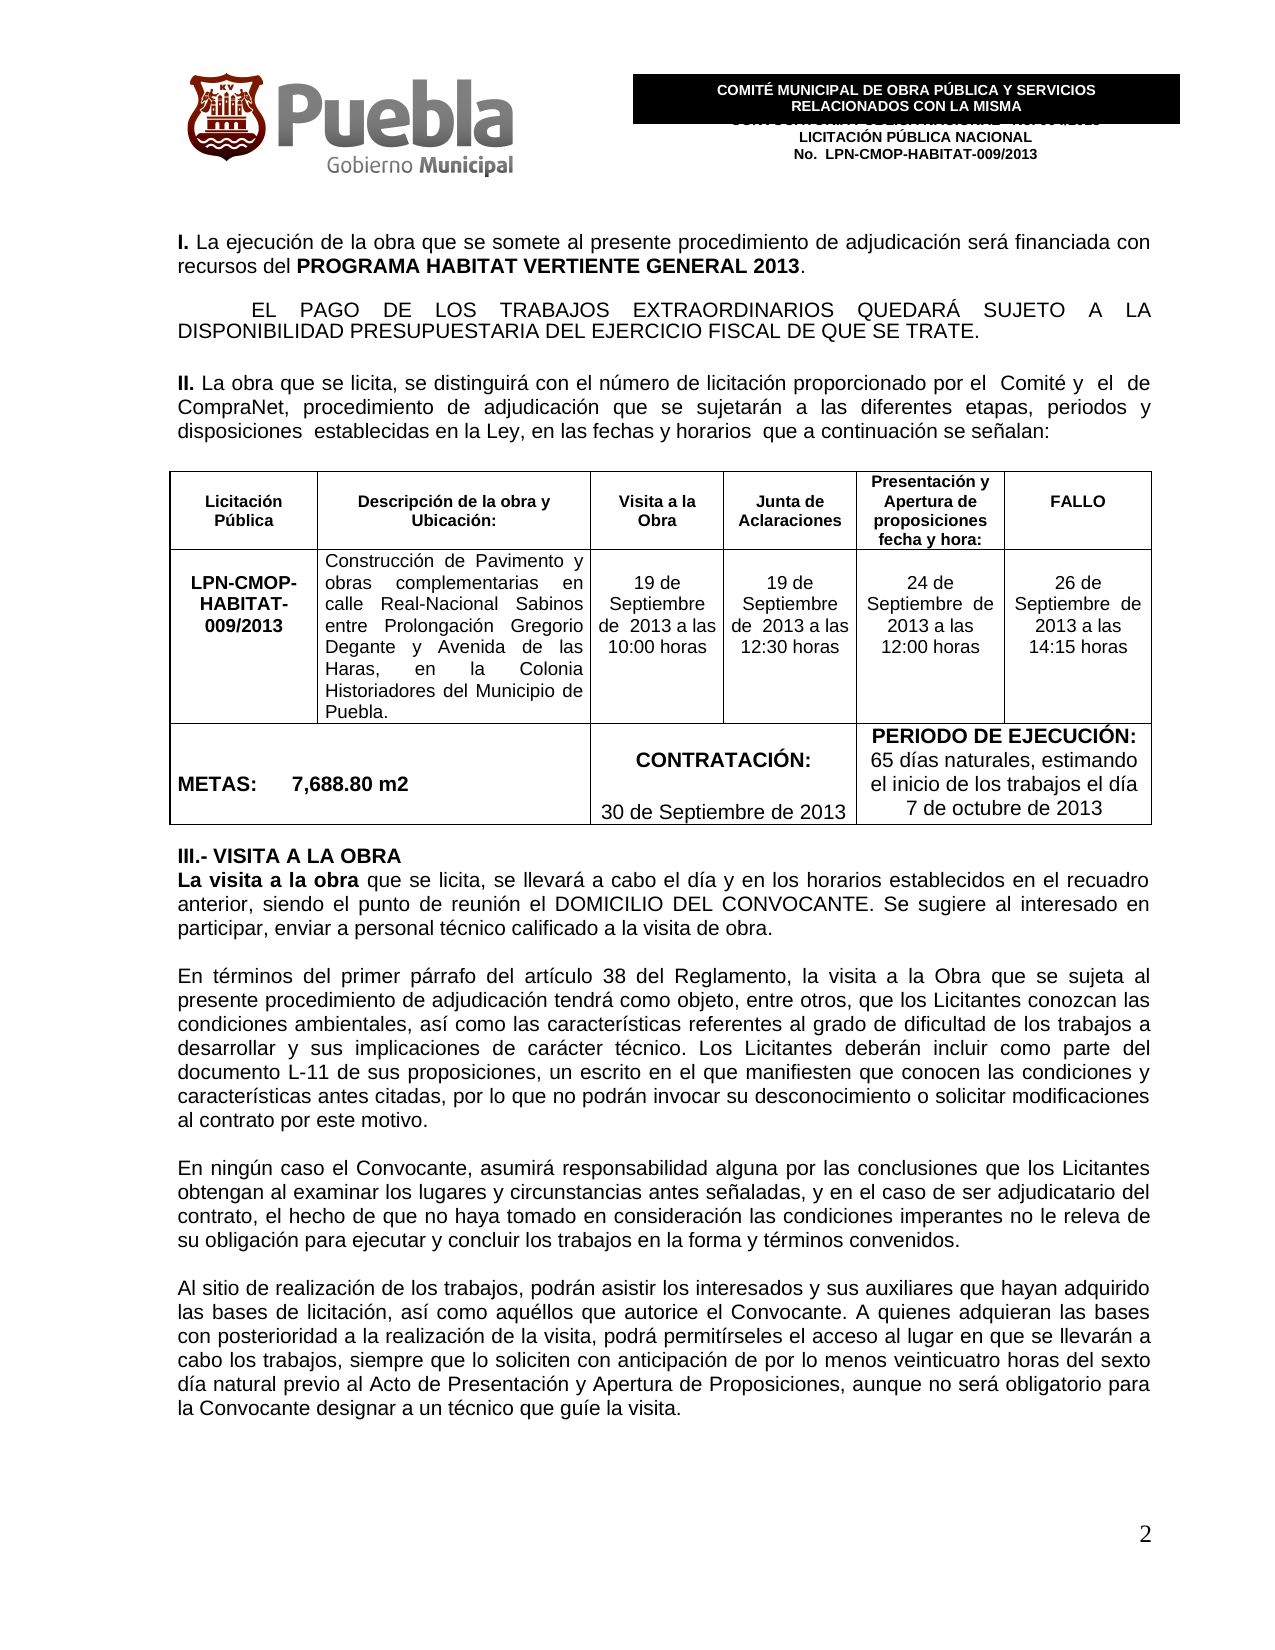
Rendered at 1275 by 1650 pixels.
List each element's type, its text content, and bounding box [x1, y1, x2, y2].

table_cell 19 de Septiembre de las 12:30 horas [724, 550, 856, 722]
table_cell PERIODO DE EJECUCIÓN: 65 días naturales, estimando el inicio de los trabajos el día 7 de octubre de 2013 [857, 724, 1151, 824]
text En términos del primer párrafo del artículo 38 del Reglamento, la visita a la Obra que se sujeta al presente procedimiento de adjudicación tendrá como objeto, entre otros, que los Licitantes conozcan las condiciones ambientales, así como las características referentes al grado de dificultad de los trabajos a desarrollar y sus implicaciones de carácter técnico. Los Licitantes deberán incluir como parte del documento L-11 de sus proposiciones, un escrito en el que manifiesten que conocen las condiciones y características antes citadas, por lo que no podrán invocar su desconocimiento o solicitar modificaciones al contrato por este motivo. [177, 964, 1152, 1132]
table_header Licitación Pública [171, 472, 317, 549]
text EL PAGO DE LOS TRABAJOS EXTRAORDINARIOS QUEDARÁ SUJETO A LA DISPONIBILIDAD PRESUPUESTARIA DEL EJERCICIO FISCAL DE QUE SE TRATE. [177, 301, 1152, 343]
table_cell 26 de Septiembre de las 14:15 horas [1005, 550, 1151, 722]
table_header Descripción de la obra y Ubicación: [318, 472, 590, 549]
text En ningún caso el Convocante, asumirá responsabilidad alguna por las conclusiones que los Licitantes obtengan al examinar los lugares y circunstancias antes señaladas, y en el caso de ser adjudicatario del contrato, el hecho de que no haya tomado en consideración las condiciones imperantes no le releva de su obligación para ejecutar y concluir los trabajos en la forma y términos convenidos. [177, 1156, 1152, 1252]
text III.- VISITA A LA OBRA [177, 844, 1152, 868]
table_cell Construcción de Pavimento y obras complementarias en calle Real-Nacional Sabinos entre Prolongación Gregorio Degante y Avenida de las Haras, en la Colonia Historiadores del Municipio de Puebla. [318, 550, 590, 722]
table_header FALLO [1005, 472, 1151, 549]
table_header Visita a la Obra [591, 472, 723, 549]
table_cell CONTRATACIÓN: 30 de Septiembre de 2013 [591, 724, 856, 824]
text Al sitio de realización de los trabajos, podrán asistir los interesados y sus auxiliares que hayan adquirido las bases de licitación, así como aquéllos que autorice el Convocante. A quienes adquieran las bases con posterioridad a la realización de la visita, podrá permitírseles el acceso al lugar en que se llevarán a cabo los trabajos, siempre que lo soliciten con anticipación de por lo menos veinticuatro horas del sexto día natural previo al Acto de Presentación y Apertura de Proposiciones, aunque no será obligatorio para la Convocante designar a un técnico que guíe la visita. [177, 1276, 1152, 1419]
subtitle II. La obra que se licita, se distinguirá con el número de licitación proporcionado por el Comité y el de CompraNet, procedimiento de adjudicación que se sujetarán a las diferentes etapas, periodos y disposiciones establecidas en la Ley, en las fechas y horarios que a continuación se señalan: [177, 371, 1152, 442]
table_cell METAS: 7,688.80 m2 [171, 724, 590, 824]
text I.-La ejecución de la obra que se somete al presente procedimiento de adjudicación será financiada con recursos del PROGRAMA HABITAT VERTIENTE GENERAL 2013. [177, 229, 1152, 277]
table_header Junta de Aclaraciones [724, 472, 856, 549]
text La visita a la obra que se licita, se llevará a cabo el día y en los horarios establecidos en el recuadro anterior, siendo el punto de reunión el DOMICILIO DEL CONVOCANTE. Se sugiere al interesado en participar, enviar a personal técnico calificado a la visita de obra. [177, 868, 1152, 940]
picture [187, 73, 513, 177]
table_header Presentación y Apertura de proposiciones fecha y hora: [857, 472, 1004, 549]
table_cell 24 de Septiembre de las 12:00 horas [857, 550, 1004, 722]
table_cell LPN-CMOP-HABITAT-009/2013 [171, 550, 317, 722]
table_cell 19 de Septiembre de las 10:00 horas [591, 550, 723, 722]
